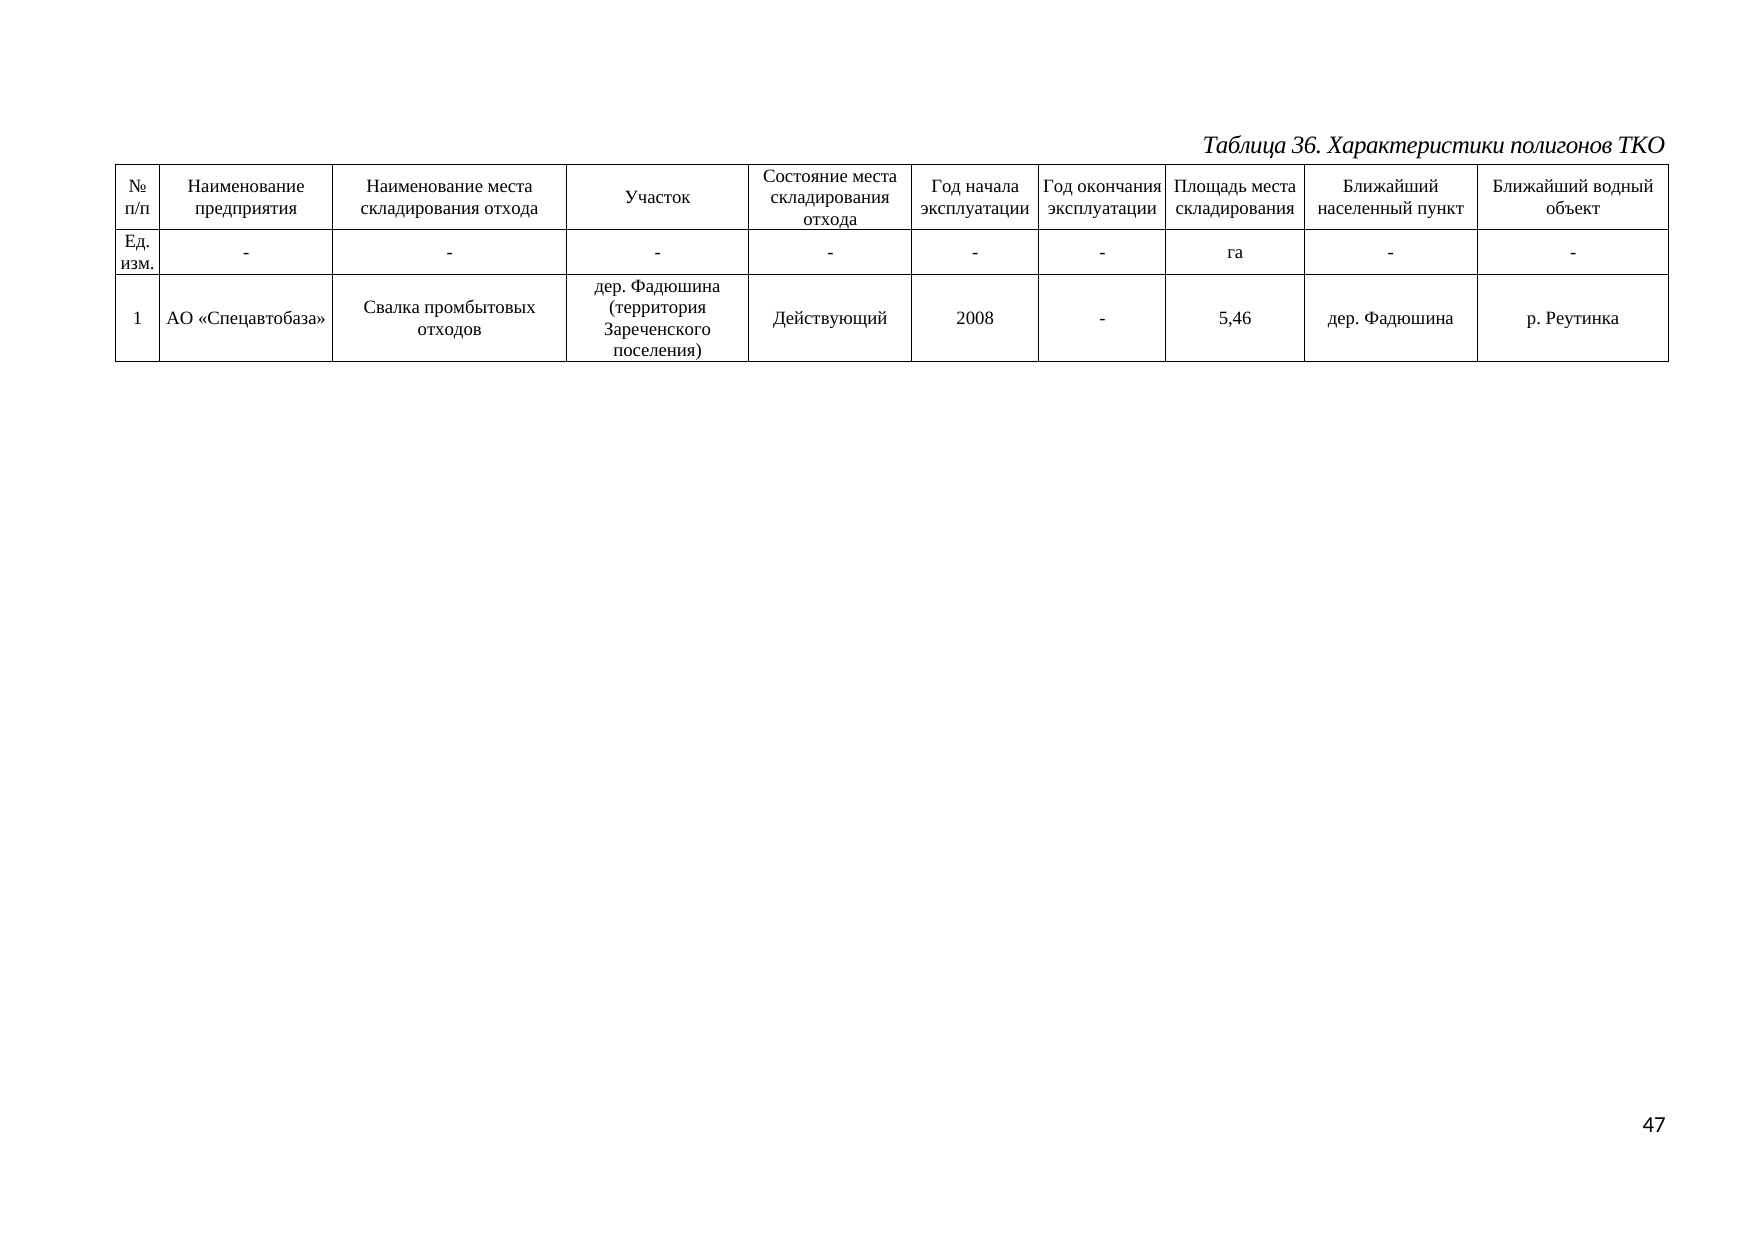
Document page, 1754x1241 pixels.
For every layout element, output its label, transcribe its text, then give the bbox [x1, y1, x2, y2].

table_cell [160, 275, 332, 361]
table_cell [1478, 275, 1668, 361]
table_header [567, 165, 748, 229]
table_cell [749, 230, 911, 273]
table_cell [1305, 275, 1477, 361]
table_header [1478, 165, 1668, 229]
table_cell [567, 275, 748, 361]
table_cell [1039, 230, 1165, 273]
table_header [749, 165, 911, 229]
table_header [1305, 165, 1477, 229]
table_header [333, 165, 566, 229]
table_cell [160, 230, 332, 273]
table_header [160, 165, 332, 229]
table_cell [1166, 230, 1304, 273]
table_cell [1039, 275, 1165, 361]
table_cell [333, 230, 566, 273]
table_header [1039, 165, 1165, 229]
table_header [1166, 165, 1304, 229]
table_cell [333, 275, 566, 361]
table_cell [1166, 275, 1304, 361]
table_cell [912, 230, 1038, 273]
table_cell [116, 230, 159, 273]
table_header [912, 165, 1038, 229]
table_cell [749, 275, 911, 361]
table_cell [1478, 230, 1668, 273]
text Таблица 36. Характеристики полигонов ТКО [118, 131, 1665, 159]
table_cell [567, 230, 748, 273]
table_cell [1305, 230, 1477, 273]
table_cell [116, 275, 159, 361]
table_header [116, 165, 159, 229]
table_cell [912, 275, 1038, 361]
